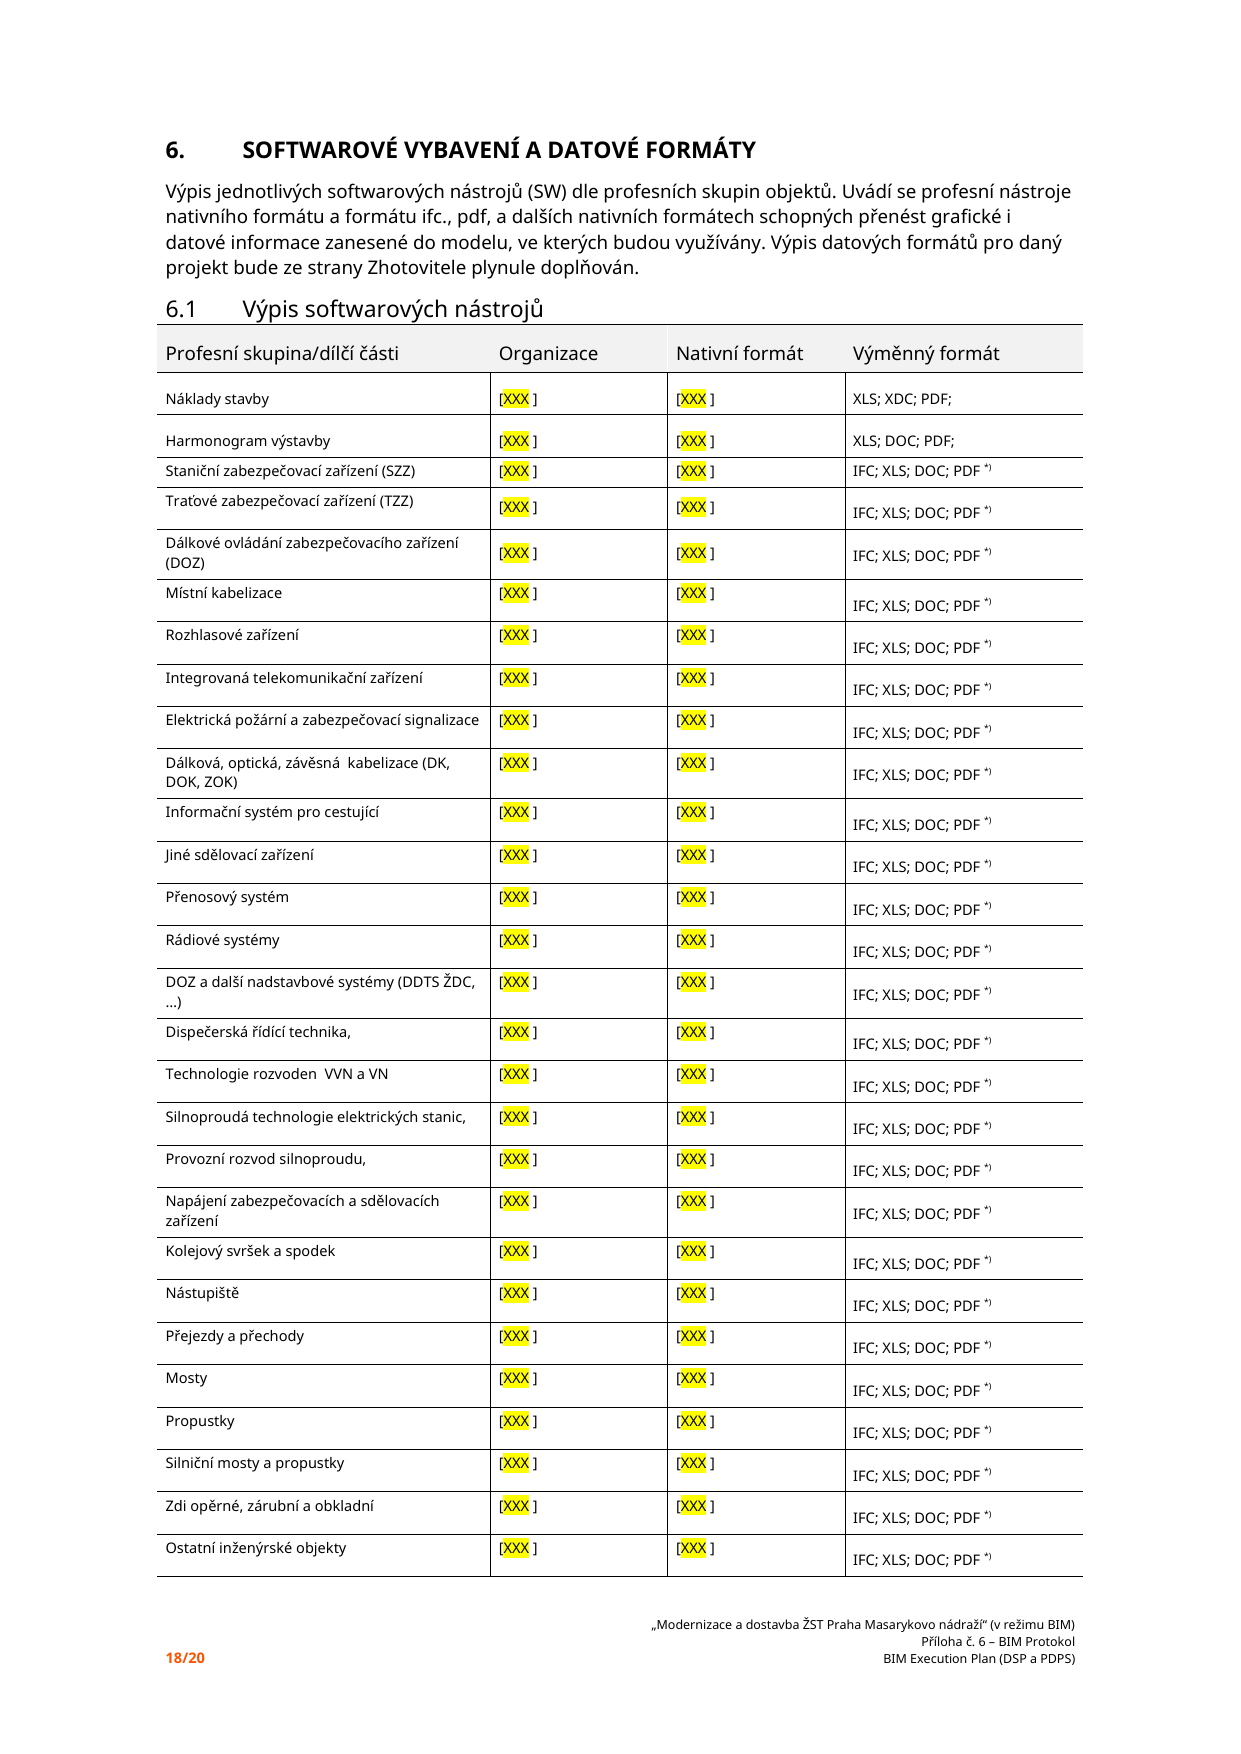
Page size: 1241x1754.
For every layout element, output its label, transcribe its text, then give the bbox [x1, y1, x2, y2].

table_cell [XXX ] [491, 665, 667, 706]
table_cell Ostatní inženýrské objekty [157, 1535, 490, 1576]
table_cell Rozhlasové zařízení [157, 622, 490, 663]
table_cell Rádiové systémy [157, 926, 490, 968]
table_cell IFC; XLS; DOC; PDF *) [846, 1238, 1083, 1279]
table_cell Silniční mosty a propustky [157, 1450, 490, 1491]
table_header Organizace [490, 325, 667, 372]
table_cell [XXX ] [491, 749, 667, 798]
table_cell IFC; XLS; DOC; PDF *) [846, 1450, 1083, 1491]
table_cell IFC; XLS; DOC; PDF *) [846, 530, 1083, 579]
table_cell IFC; XLS; DOC; PDF *) [846, 707, 1083, 748]
table_cell [XXX ] [668, 1280, 845, 1322]
table_cell Dálkové ovládání zabezpečovacího zařízení (DOZ) [157, 530, 490, 579]
table_cell IFC; XLS; DOC; PDF *) [846, 580, 1083, 621]
table_cell Náklady stavby [157, 373, 490, 414]
table_cell [XXX ] [491, 1323, 667, 1364]
table_cell [XXX ] [668, 488, 845, 529]
table_cell [XXX ] [491, 1365, 667, 1406]
table_header Nativní formát [668, 325, 845, 372]
table_cell [XXX ] [491, 622, 667, 663]
table_cell [XXX ] [668, 1103, 845, 1145]
table_cell Silnoproudá technologie elektrických stanic, [157, 1103, 490, 1145]
table_header Profesní skupina/dílčí části [157, 325, 490, 372]
text Softwarové vybavení a datové formáty [165, 134, 1075, 166]
table_cell Zdi opěrné, zárubní a obkladní [157, 1492, 490, 1534]
table_cell [XXX ] [668, 1238, 845, 1279]
table_cell [XXX ] [491, 799, 667, 841]
table_cell IFC; XLS; DOC; PDF *) [846, 1280, 1083, 1322]
table_cell Technologie rozvoden VVN a VN [157, 1061, 490, 1102]
table_cell [XXX ] [668, 1019, 845, 1060]
table_cell [XXX ] [491, 1408, 667, 1449]
table_cell Elektrická požární a zabezpečovací signalizace [157, 707, 490, 748]
table_cell [XXX ] [668, 415, 845, 457]
text Výpis softwarových nástrojů [165, 293, 1075, 324]
table_cell [XXX ] [491, 884, 667, 925]
table_cell [XXX ] [668, 665, 845, 706]
table_cell [XXX ] [668, 458, 845, 487]
table_cell [XXX ] [668, 580, 845, 621]
table_cell [XXX ] [668, 1146, 845, 1187]
table_cell Kolejový svršek a spodek [157, 1238, 490, 1279]
table_cell IFC; XLS; DOC; PDF *) [846, 1019, 1083, 1060]
table_cell Informační systém pro cestující [157, 799, 490, 841]
table_cell IFC; XLS; DOC; PDF *) [846, 458, 1083, 487]
table_cell Napájení zabezpečovacích a sdělovacích zařízení [157, 1188, 490, 1237]
table_cell [XXX ] [491, 1061, 667, 1102]
table_cell [XXX ] [668, 1408, 845, 1449]
table_cell Provozní rozvod silnoproudu, [157, 1146, 490, 1187]
table_cell [XXX ] [668, 1365, 845, 1406]
table_cell IFC; XLS; DOC; PDF *) [846, 799, 1083, 841]
table_cell [XXX ] [491, 1103, 667, 1145]
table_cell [846, 1535, 1083, 1576]
table_cell [XXX ] [668, 373, 845, 414]
table_cell Dálková, optická, závěsná kabelizace (DK, DOK, ZOK) [157, 749, 490, 798]
table_cell XLS; XDC; PDF; [846, 373, 1083, 414]
table_cell [XXX ] [491, 530, 667, 579]
table_cell [XXX ] [491, 1492, 667, 1534]
table_cell [XXX ] [668, 622, 845, 663]
table_cell IFC; XLS; DOC; PDF *) [846, 488, 1083, 529]
table_cell Místní kabelizace [157, 580, 490, 621]
table_cell IFC; XLS; DOC; PDF *) [846, 1365, 1083, 1406]
text Výpis jednotlivých softwarových nástrojů (SW) dle profesních skupin objektů. Uvádí se profesní nástroje nativního formátu a formátu ifc., pdf, a dalších nativních formátech schopných přenést grafické i datové informace zanesené do modelu, ve kterých budou využívány. Výpis datových formátů pro daný projekt bude ze strany Zhotovitele plynule doplňován. [165, 178, 1075, 280]
table_cell Staniční zabezpečovací zařízení (SZZ) [157, 458, 490, 487]
table_cell [XXX ] [668, 842, 845, 883]
table_cell [XXX ] [668, 969, 845, 1017]
table_cell [XXX ] [491, 1146, 667, 1187]
table_cell [XXX ] [668, 1535, 845, 1576]
table_cell IFC; XLS; DOC; PDF *) [846, 842, 1083, 883]
table_cell [XXX ] [668, 1323, 845, 1364]
table_cell IFC; XLS; DOC; PDF *) [846, 1061, 1083, 1102]
table_cell IFC; XLS; DOC; PDF *) [846, 1408, 1083, 1449]
table_cell IFC; XLS; DOC; PDF *) [846, 969, 1083, 1017]
table_cell DOZ a další nadstavbové systémy (DDTS ŽDC, …) [157, 969, 490, 1017]
table_cell IFC; XLS; DOC; PDF *) [846, 884, 1083, 925]
table_cell [XXX ] [668, 799, 845, 841]
table_cell [XXX ] [668, 884, 845, 925]
table_cell IFC; XLS; DOC; PDF *) [846, 622, 1083, 663]
table_cell [XXX ] [491, 1280, 667, 1322]
table_cell [XXX ] [491, 969, 667, 1017]
table_cell [XXX ] [491, 415, 667, 457]
table_header Výměnný formát [845, 325, 1083, 372]
table_cell [XXX ] [668, 1061, 845, 1102]
table_cell Přejezdy a přechody [157, 1323, 490, 1364]
table_cell Jiné sdělovací zařízení [157, 842, 490, 883]
table_cell IFC; XLS; DOC; PDF *) [846, 1492, 1083, 1534]
table_cell [XXX ] [668, 1492, 845, 1534]
table_cell [XXX ] [491, 926, 667, 968]
table_cell Přenosový systém [157, 884, 490, 925]
table_cell IFC; XLS; DOC; PDF *) [846, 926, 1083, 968]
table_cell IFC; XLS; DOC; PDF *) [846, 1323, 1083, 1364]
table_cell XLS; DOC; PDF; [846, 415, 1083, 457]
table_cell [XXX ] [668, 1450, 845, 1491]
table_cell [XXX ] [491, 488, 667, 529]
table_cell IFC; XLS; DOC; PDF *) [846, 665, 1083, 706]
table_cell [XXX ] [491, 1450, 667, 1491]
table_cell [XXX ] [668, 749, 845, 798]
table_cell [XXX ] [668, 530, 845, 579]
table_cell IFC; XLS; DOC; PDF *) [846, 1103, 1083, 1145]
table_cell IFC; XLS; DOC; PDF *) [846, 749, 1083, 798]
table_cell [XXX ] [491, 1019, 667, 1060]
table_cell Integrovaná telekomunikační zařízení [157, 665, 490, 706]
table_cell Harmonogram výstavby [157, 415, 490, 457]
table_cell [XXX ] [668, 707, 845, 748]
table_cell [XXX ] [491, 458, 667, 487]
table_cell IFC; XLS; DOC; PDF *) [846, 1188, 1083, 1237]
table_cell [XXX ] [491, 1238, 667, 1279]
table_cell [XXX ] [491, 1535, 667, 1576]
table_cell [XXX ] [668, 926, 845, 968]
table_cell Mosty [157, 1365, 490, 1406]
table_cell [XXX ] [491, 580, 667, 621]
table_cell [XXX ] [491, 842, 667, 883]
table_cell [XXX ] [491, 707, 667, 748]
table_cell IFC; XLS; DOC; PDF *) [846, 1146, 1083, 1187]
table_cell [XXX ] [668, 1188, 845, 1237]
table_cell Traťové zabezpečovací zařízení (TZZ) [157, 488, 490, 529]
table_cell [XXX ] [491, 373, 667, 414]
table_cell [XXX ] [491, 1188, 667, 1237]
table_cell Nástupiště [157, 1280, 490, 1322]
table_cell Dispečerská řídící technika, [157, 1019, 490, 1060]
table_cell Propustky [157, 1408, 490, 1449]
